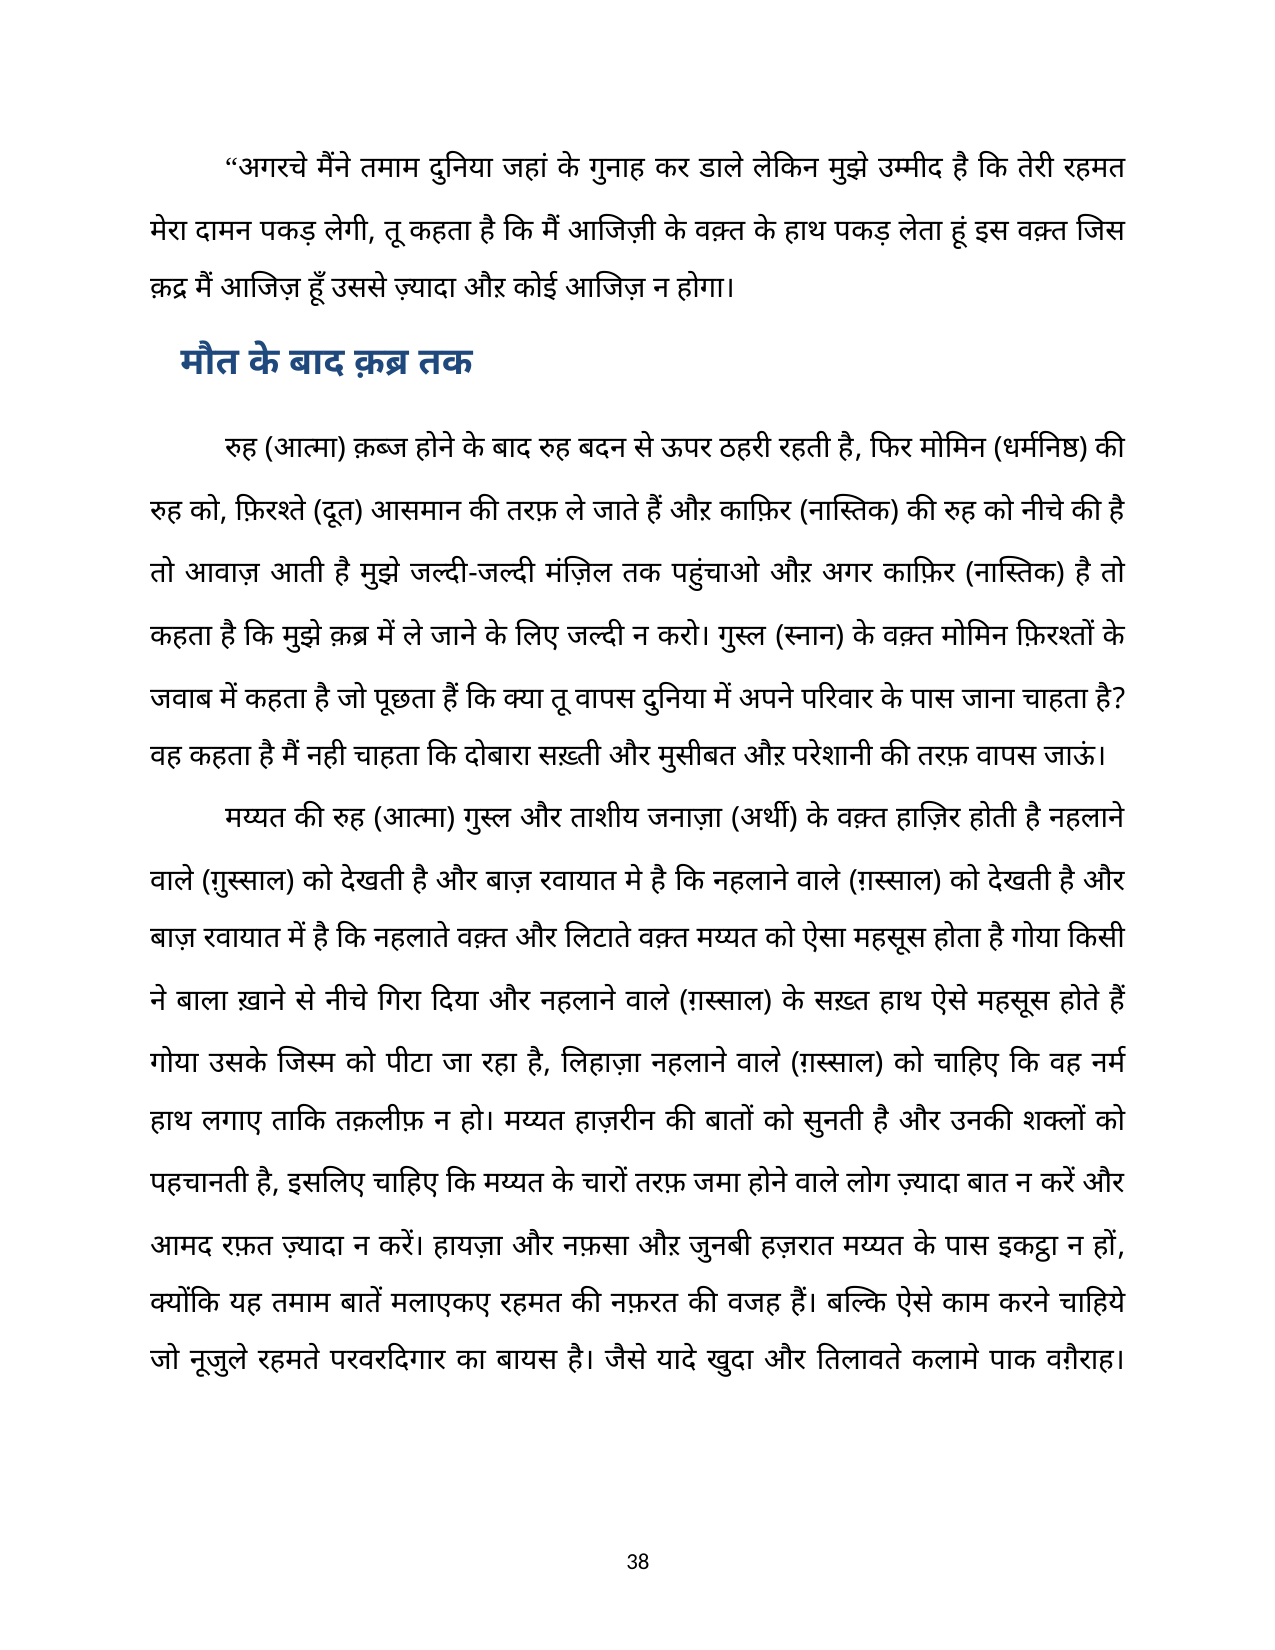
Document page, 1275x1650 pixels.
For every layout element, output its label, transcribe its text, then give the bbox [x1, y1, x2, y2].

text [150, 796, 1125, 1381]
text रुह (आत्मा) क़ब्ज होने के बाद रुह बदन से ऊपर ठहरी रहती है, फिर मोमिन (धर्मनिष्ठ) की रुह को, फ़िरश्ते (दूत) आसमान की तरफ़ ले जाते हैं औऱ काफ़िर (नास्तिक) की रुह को नीचे की है तो आवाज़ आती है मुझे जल्दी-जल्दी मंज़िल तक पहुंचाओ औऱ अगर काफ़िर (नास्तिक) है तो कहता है कि मुझे क़ब्र में ले जाने के लिए जल्दी न करो। गुस्ल (स्नान) के वक़्त मोमिन फ़िरश्तों के जवाब में कहता है जो पूछता हैं कि क्या तू वापस दुनिया में अपने परिवार के पास जाना चाहता है? वह कहता है मैं नही चाहता कि दोबारा सख़्ती और मुसीबत औऱ परेशानी की तरफ़ वापस जाऊं। [150, 426, 1125, 777]
subtitle मौत के बाद क़ब्र तक [150, 340, 1125, 389]
text “अगरचे मैंने तमाम दुनिया जहां के गुनाह कर डाले लेकिन मुझे उम्मीद है कि तेरी रहमत मेरा दामन पकड़ लेगी, तू कहता है कि मैं आजिज़ी के वक़्त के हाथ पकड़ लेता हूं इस वक़्त जिस क़द्र मैं आजिज़ हूँ उससे ज़्यादा औऱ कोई आजिज़ न होगा। [150, 150, 1125, 309]
